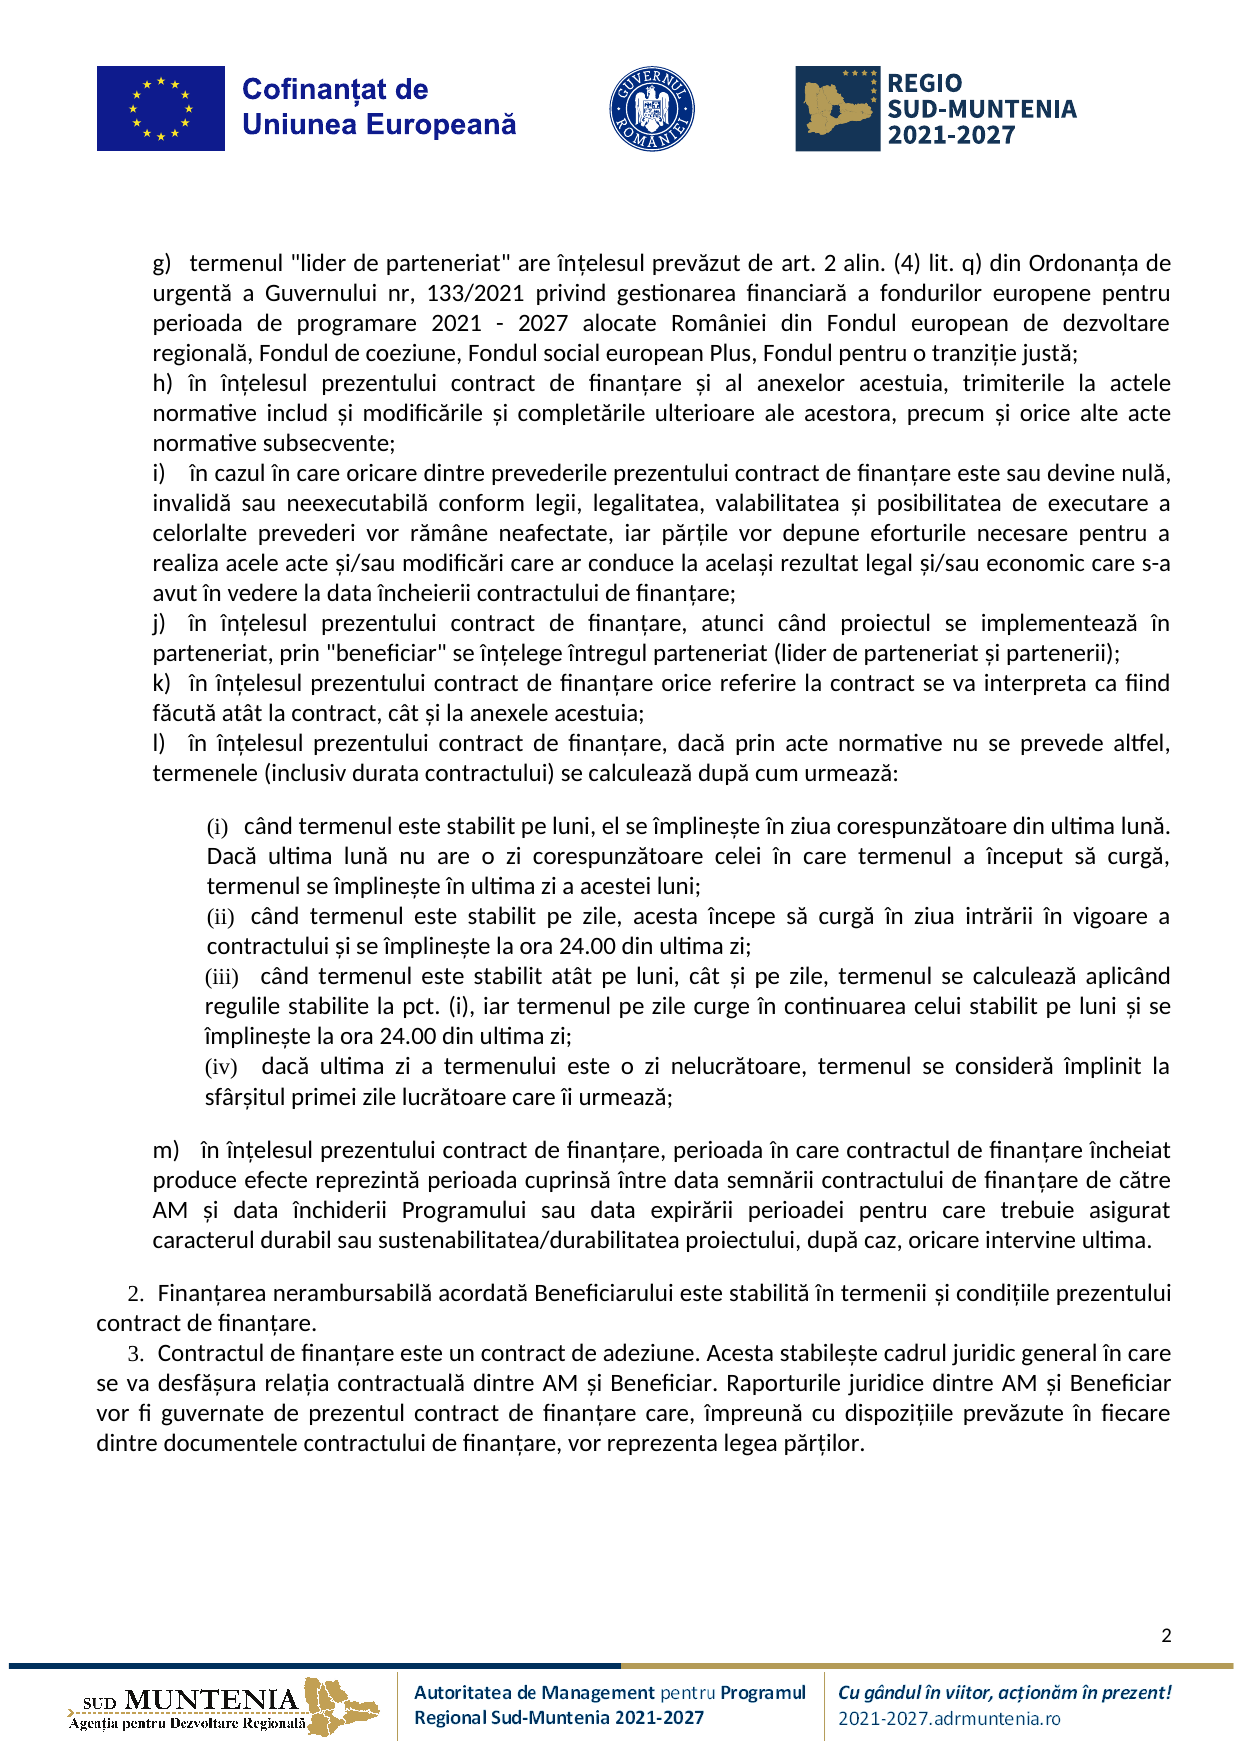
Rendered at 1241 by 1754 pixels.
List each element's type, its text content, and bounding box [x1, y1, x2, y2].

list în cazul în care oricare dintre prevederile prezentului contract de finanţare este sau devine nulă, invalidă sau neexecutabilă conform legii, legalitatea, valabilitatea şi posibilitatea de executare a celorlalte prevederi vor rămâne neafectate, iar părţile vor depune eforturile necesare pentru a realiza acele acte şi/sau modificări care ar conduce la acelaşi rezultat legal şi/sau economic care s-a avut în vedere la data încheierii contractului de finanţare; [152, 457, 1172, 607]
list în înţelesul prezentului contract de finanţare, perioada în care contractul de finanţare încheiat produce efecte reprezintă perioada cuprinsă între data semnării contractului de finanţare de către AM şi data închiderii Programului sau data expirării perioadei pentru care trebuie asigurat caracterul durabil sau sustenabilitatea/durabilitatea proiectului, după caz, oricare intervine ultima. [152, 1135, 1172, 1255]
picture [8, 1663, 1234, 1742]
list când termenul este stabilit atât pe luni, cât şi pe zile, termenul se calculează aplicând regulile stabilite la pct. (i), iar termenul pe zile curge în continuarea celui stabilit pe luni şi se împlineşte la ora 24.00 din ultima zi; [204, 960, 1172, 1050]
list în înţelesul prezentului contract de finanţare, dacă prin acte normative nu se prevede altfel, termenele (inclusiv durata contractului) se calculează după cum urmează: [152, 727, 1172, 787]
list în înţelesul prezentului contract de finanţare orice referire la contract se va interpreta ca fiind făcută atât la contract, cât şi la anexele acestuia; [152, 667, 1172, 727]
list Contractul de finanţare este un contract de adeziune. Acesta stabileşte cadrul juridic general în care se va desfăşura relaţia contractuală dintre AM şi Beneficiar. Raporturile juridice dintre AM şi Beneficiar vor fi guvernate de prezentul contract de finanţare care, împreună cu dispoziţiile prevăzute în fiecare dintre documentele contractului de finanţare, vor reprezenta legea părţilor. [96, 1338, 1172, 1458]
list când termenul este stabilit pe zile, acesta începe să curgă în ziua intrării în vigoare a contractului şi se împlineşte la ora 24.00 din ultima zi; [207, 900, 1172, 960]
list în înţelesul prezentului contract de finanţare şi al anexelor acestuia, trimiterile la actele normative includ şi modificările şi completările ulterioare ale acestora, precum şi orice alte acte normative subsecvente; [152, 367, 1172, 457]
list dacă ultima zi a termenului este o zi nelucrătoare, termenul se consideră împlinit la sfârşitul primei zile lucrătoare care îi urmează; [204, 1050, 1172, 1111]
list în înţelesul prezentului contract de finanţare, atunci când proiectul se implementează în parteneriat, prin "beneficiar" se înţelege întregul parteneriat (lider de parteneriat şi partenerii); [152, 607, 1172, 667]
list Finanţarea nerambursabilă acordată Beneficiarului este stabilită în termenii şi condiţiile prezentului contract de finanţare. [96, 1278, 1172, 1338]
list când termenul este stabilit pe luni, el se împlineşte în ziua corespunzătoare din ultima lună. Dacă ultima lună nu are o zi corespunzătoare celei în care termenul a început să curgă, termenul se împlineşte în ultima zi a acestei luni; [207, 810, 1172, 900]
list termenul "lider de parteneriat" are înţelesul prevăzut de art. 2 alin. (4) lit. q) din Ordonanţa de urgentă a Guvernului nr, 133/2021 privind gestionarea financiară a fondurilor europene pentru perioada de programare 2021 - 2027 alocate României din Fondul european de dezvoltare regională, Fondul de coeziune, Fondul social european Plus, Fondul pentru o tranziţie justă; [152, 247, 1172, 367]
